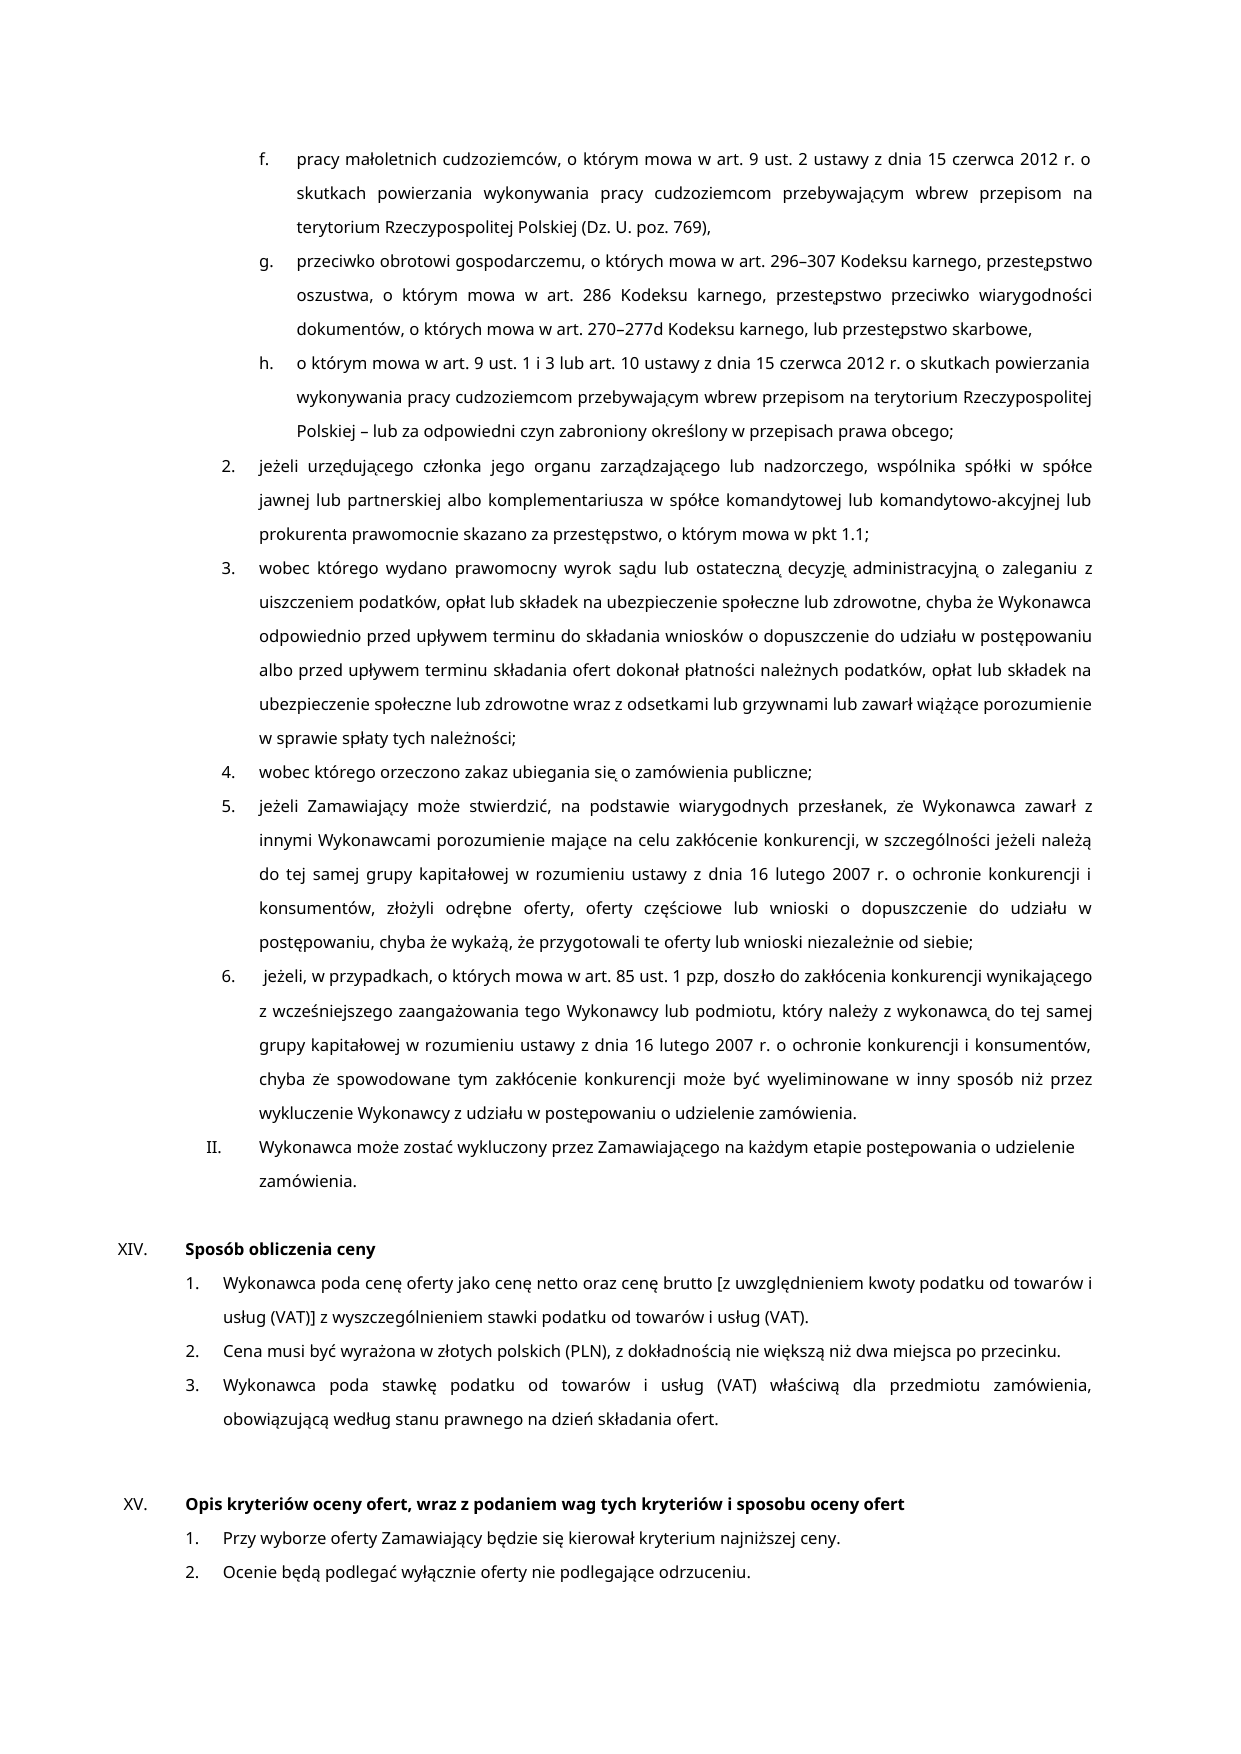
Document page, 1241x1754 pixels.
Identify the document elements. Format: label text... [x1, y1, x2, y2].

list przeciwko obrotowi gospodarczemu, o których mowa w art. 296–307 Kodeksu karnego, przestępstwo oszustwa, o którym mowa w art. 286 Kodeksu karnego, przestępstwo przeciwko wiarygodności dokumentów, o których mowa w art. 270–277d Kodeksu karnego, lub przestępstwo skarbowe, [259, 250, 1093, 341]
list wobec którego orzeczono zakaz ubiegania się o zamówienia publiczne; [221, 761, 1093, 783]
list Wykonawca poda stawkę podatku od towarów i usług (VAT) właściwą dla przedmiotu zamówienia, obowiązującą według stanu prawnego na dzień składania ofert. [185, 1374, 1093, 1431]
list Przy wyborze oferty Zamawiający będzie się kierował kryterium najniższej ceny. [185, 1527, 1093, 1549]
list pracy małoletnich cudzoziemców, o którym mowa w art. 9 ust. 2 ustawy z dnia 15 czerwca 2012 r. o skutkach powierzania wykonywania pracy cudzoziemcom przebywającym wbrew przepisom na terytorium Rzeczypospolitej Polskiej (Dz. U. poz. 769), [259, 148, 1093, 238]
list Ocenie będą podlegać wyłącznie oferty nie podlegające odrzuceniu. [185, 1561, 1093, 1583]
list Opis kryteriów oceny ofert, wraz z podaniem wag tych kryteriów i sposobu oceny ofert [148, 1493, 1093, 1515]
list Cena musi być wyrażona w złotych polskich (PLN), z dokładnością nie większą niż dwa miejsca po przecinku. [185, 1340, 1093, 1362]
list jeżeli Zamawiający może stwierdzić, na podstawie wiarygodnych przesłanek, że Wykonawca zawarł z innymi Wykonawcami porozumienie mające na celu zakłócenie konkurencji, w szczególności jeżeli należą do tej samej grupy kapitałowej w rozumieniu ustawy z dnia 16 lutego 2007 r. o ochronie konkurencji i konsumentów, złożyli odrębne oferty, oferty częściowe lub wnioski o dopuszczenie do udziału w postępowaniu, chyba że wykażą, że przygotowali te oferty lub wnioski niezależnie od siebie; [221, 795, 1093, 954]
list jeżeli, w przypadkach, o których mowa w art. 85 ust. 1 pzp, doszło do zakłócenia konkurencji wynikającego z wcześniejszego zaangażowania tego Wykonawcy lub podmiotu, który należy z wykonawcą do tej samej grupy kapitałowej w rozumieniu ustawy z dnia 16 lutego 2007 r. o ochronie konkurencji i konsumentów, chyba że spowodowane tym zakłócenie konkurencji może być wyeliminowane w inny sposób niż przez wykluczenie Wykonawcy z udziału w postępowaniu o udzielenie zamówienia. [221, 965, 1093, 1124]
list o którym mowa w art. 9 ust. 1 i 3 lub art. 10 ustawy z dnia 15 czerwca 2012 r. o skutkach powierzania wykonywania pracy cudzoziemcom przebywającym wbrew przepisom na terytorium Rzeczypospolitej Polskiej – lub za odpowiedni czyn zabroniony określony w przepisach prawa obcego; [259, 352, 1093, 443]
list Sposób obliczenia ceny [148, 1238, 1093, 1260]
list wobec którego wydano prawomocny wyrok sądu lub ostateczną decyzję administracyjną o zaleganiu z uiszczeniem podatków, opłat lub składek na ubezpieczenie społeczne lub zdrowotne, chyba że Wykonawca odpowiednio przed upływem terminu do składania wniosków o dopuszczenie do udziału w postępowaniu albo przed upływem terminu składania ofert dokonał płatności należnych podatków, opłat lub składek na ubezpieczenie społeczne lub zdrowotne wraz z odsetkami lub grzywnami lub zawarł wiążące porozumienie w sprawie spłaty tych należności; [221, 556, 1093, 749]
list Wykonawca poda cenę oferty jako cenę netto oraz cenę brutto [z uwzględnieniem kwoty podatku od towarów i usług (VAT)] z wyszczególnieniem stawki podatku od towarów i usług (VAT). [185, 1272, 1093, 1328]
list jeżeli urzędującego członka jego organu zarządzającego lub nadzorczego, wspólnika spółki w spółce jawnej lub partnerskiej albo komplementariusza w spółce komandytowej lub komandytowo-akcyjnej lub prokurenta prawomocnie skazano za przestępstwo, o którym mowa w pkt 1.1; [221, 454, 1093, 545]
list Wykonawca może zostać wykluczony przez Zamawiającego na każdym etapie postępowania o udzielenie zamówienia. [222, 1135, 1093, 1192]
